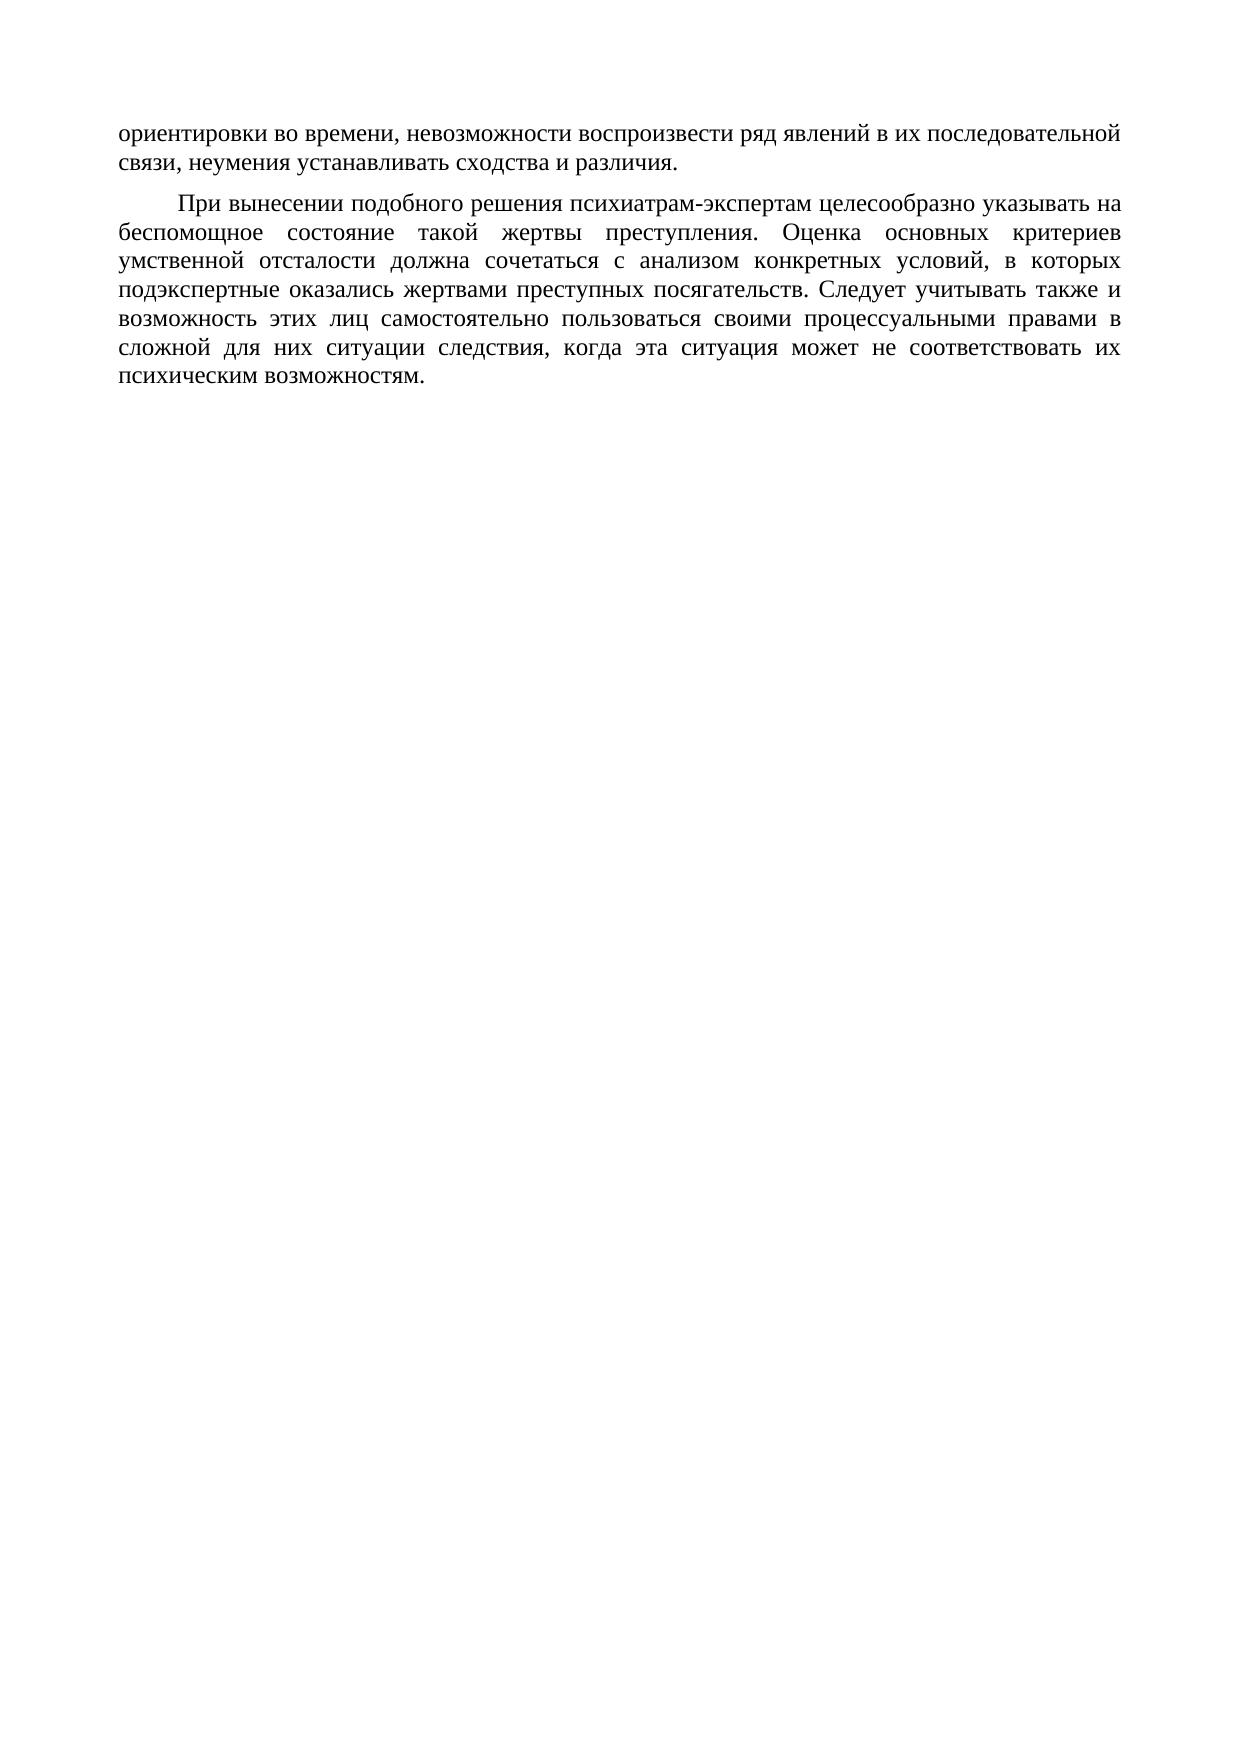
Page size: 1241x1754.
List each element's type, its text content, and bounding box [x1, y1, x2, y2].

text При вынесении подобного решения психиатрам-экспертам целесообразно указывать на беспомощное состояние такой жертвы преступления. Оценка основных критериев умственной отсталости должна сочетаться с анализом конкретных условий, в которых подэкспертные оказались жертвами преступных посягательств. Следует учитывать также и возможность этих лиц самостоятельно пользоваться своими процессуальными правами в сложной для них ситуации следствия, когда эта ситуация может не соответствовать их психическим возможностям. [118, 188, 1122, 389]
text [118, 118, 1122, 176]
